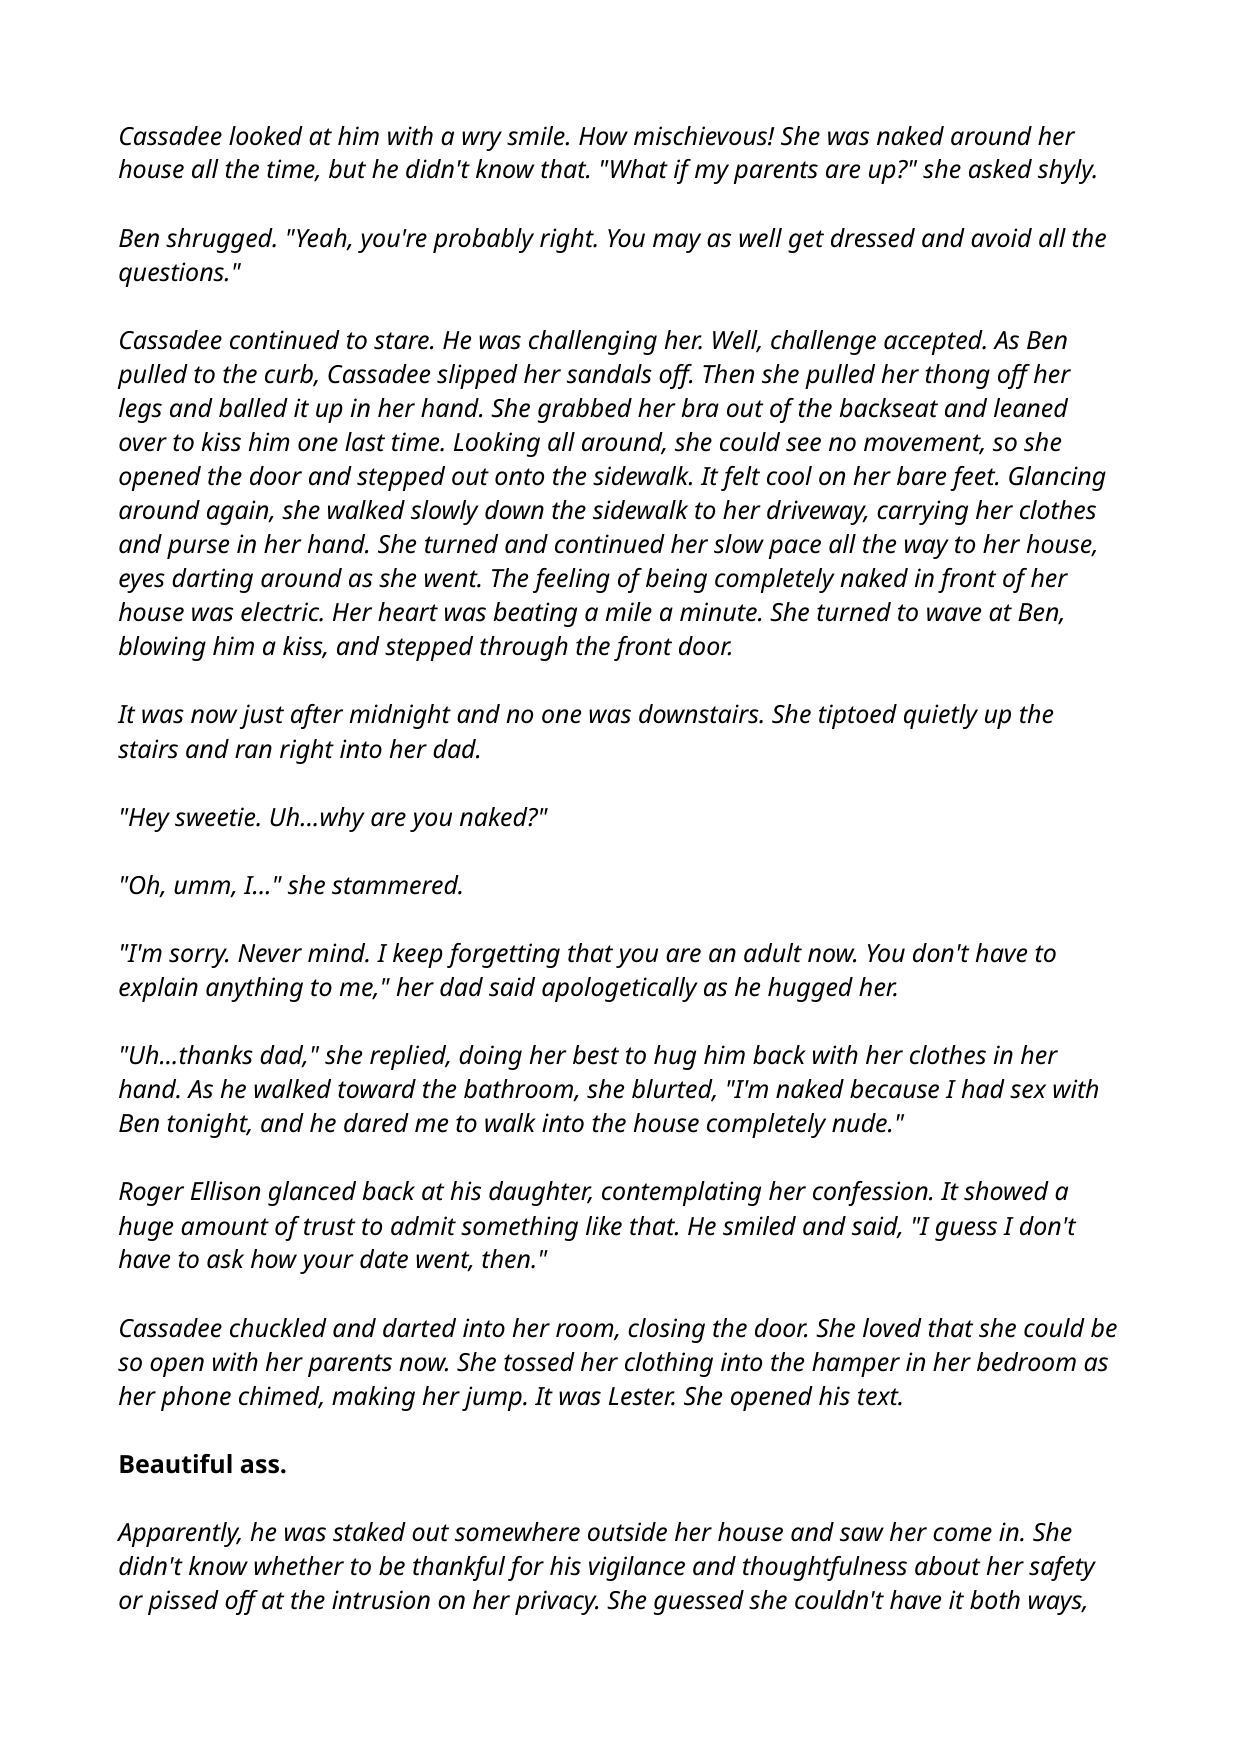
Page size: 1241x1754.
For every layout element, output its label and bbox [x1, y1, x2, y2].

text [118, 118, 1122, 1617]
